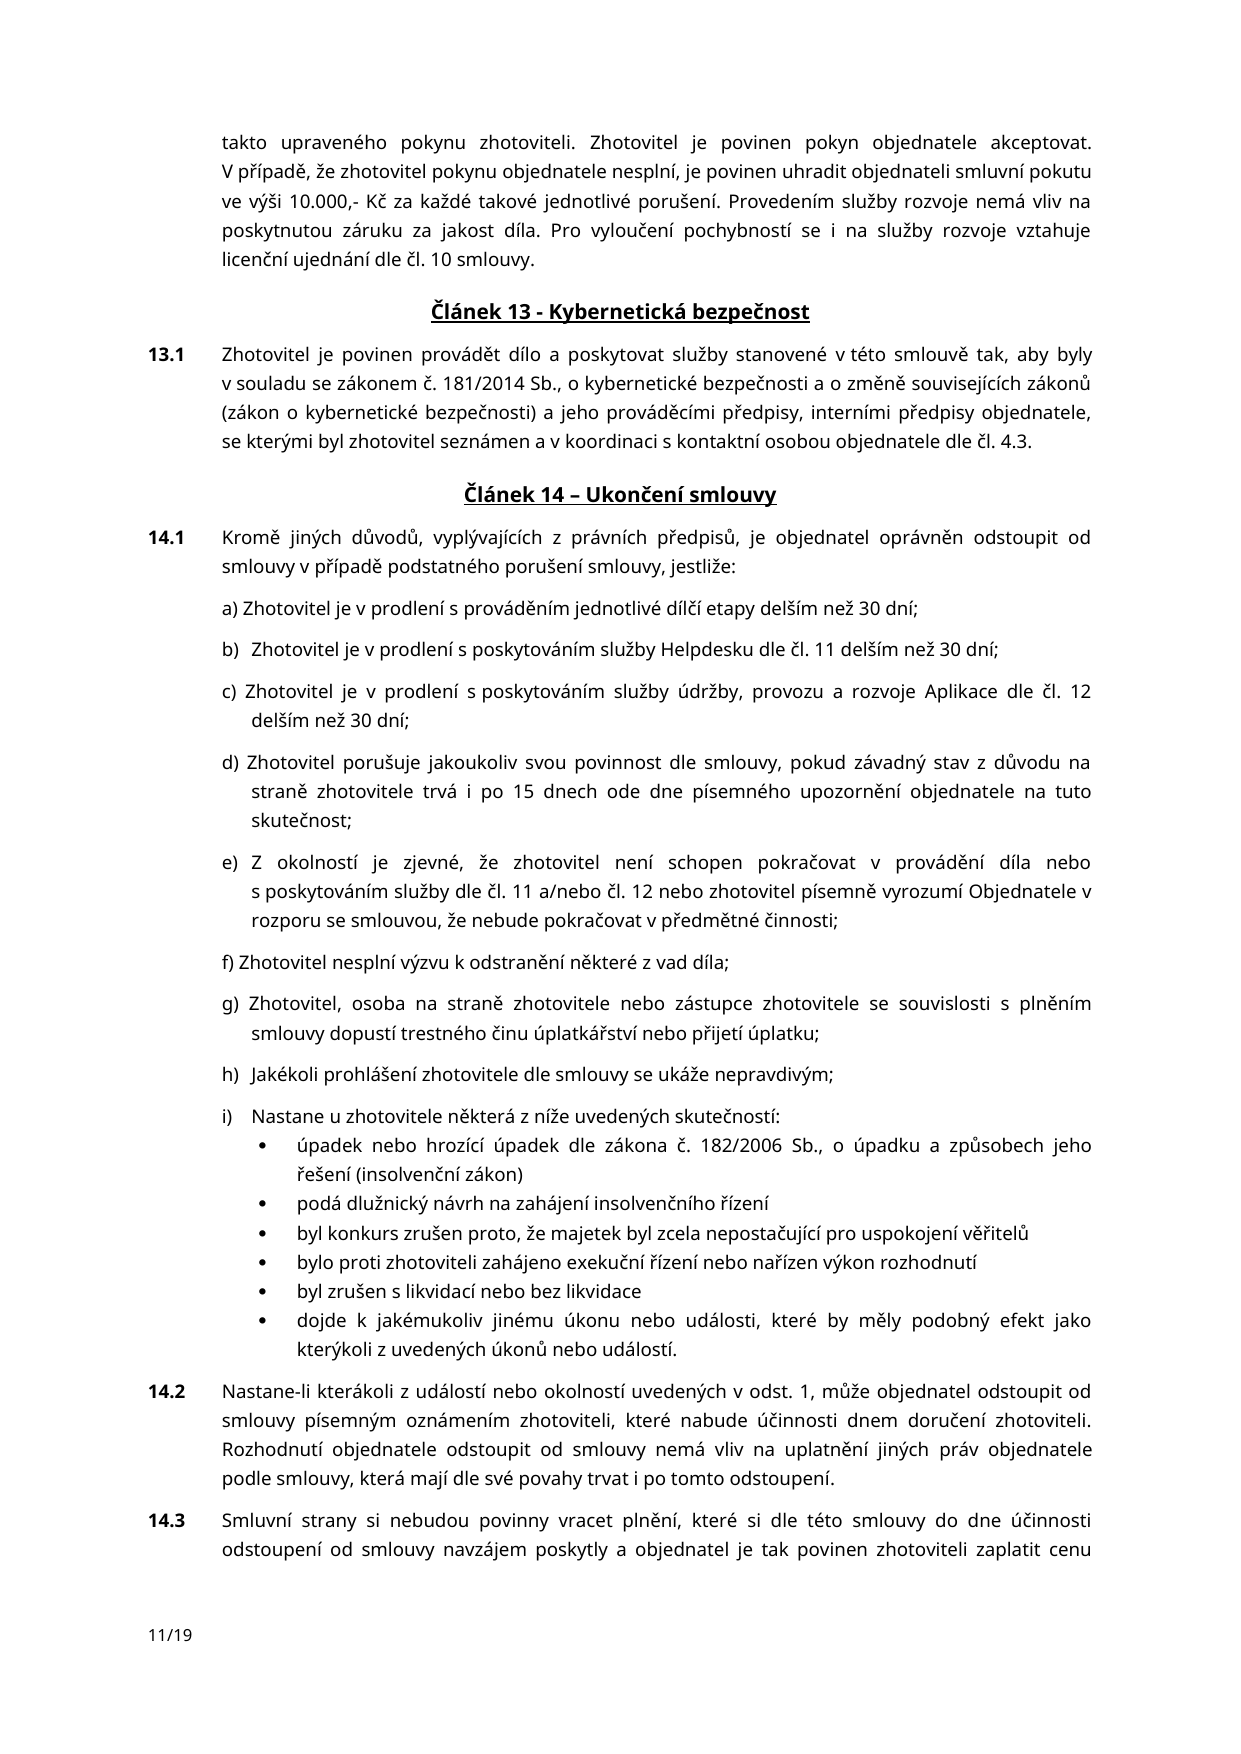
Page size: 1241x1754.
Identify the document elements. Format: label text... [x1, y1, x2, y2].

text b) Zhotovitel je v prodlení s poskytováním služby Helpdesku dle čl. 11 delším než 30 dní; [222, 633, 1092, 662]
text g) Zhotovitel, osoba na straně zhotovitele nebo zástupce zhotovitele se souvislosti s plněním smlouvy dopustí trestného činu úplatkářství nebo přijetí úplatku; [222, 987, 1092, 1046]
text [148, 1504, 1092, 1562]
text e) Z okolností je zjevné, že zhotovitel není schopen pokračovat v provádění díla nebo s poskytováním služby dle čl. 11 a/nebo čl. 12 nebo zhotovitel písemně vyrozumí Objednatele v rozporu se smlouvou, že nebude pokračovat v předmětné činnosti; [222, 846, 1092, 933]
subtitle Článek 13 - Kybernetická bezpečnost [148, 297, 1092, 326]
text f) Zhotovitel nesplní výzvu k odstranění některé z vad díla; [222, 946, 1092, 975]
text h) Jakékoli prohlášení zhotovitele dle smlouvy se ukáže nepravdivým; [222, 1058, 1092, 1087]
text 13.1 Zhotovitel je povinen provádět dílo a poskytovat služby stanovené v této smlouvě tak, aby byly v souladu se zákonem č. 181/2014 Sb., o kybernetické bezpečnosti a o změně souvisejících zákonů (zákon o kybernetické bezpečnosti) a jeho prováděcími předpisy, interními předpisy objednatele, se kterými byl zhotovitel seznámen a v koordinaci s kontaktní osobou objednatele dle čl. 4.3. [148, 338, 1092, 455]
list dojde k jakémukoliv jinému úkonu nebo události, které by měly podobný efekt jako kterýkoli z uvedených úkonů nebo událostí. [259, 1304, 1092, 1362]
text a) Zhotovitel je v prodlení s prováděním jednotlivé dílčí etapy delším než 30 dní; [222, 592, 1092, 621]
text 14.2 Nastane-li kterákoli z událostí nebo okolností uvedených v odst. 1, může objednatel odstoupit od smlouvy písemným oznámením zhotoviteli, které nabude účinnosti dnem doručení zhotoviteli. Rozhodnutí objednatele odstoupit od smlouvy nemá vliv na uplatnění jiných práv objednatele podle smlouvy, která mají dle své povahy trvat i po tomto odstoupení. [148, 1375, 1092, 1492]
text d) Zhotovitel porušuje jakoukoliv svou povinnost dle smlouvy, pokud závadný stav z důvodu na straně zhotovitele trvá i po 15 dnech ode dne písemného upozornění objednatele na tuto skutečnost; [222, 746, 1092, 833]
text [148, 126, 1092, 272]
list úpadek nebo hrozící úpadek dle zákona č. 182/2006 Sb., o úpadku a způsobech jeho řešení (insolvenční zákon) [259, 1129, 1092, 1187]
subtitle Článek 14 – Ukončení smlouvy [148, 480, 1092, 508]
list byl konkurs zrušen proto, že majetek byl zcela nepostačující pro uspokojení věřitelů [259, 1217, 1092, 1246]
list podá dlužnický návrh na zahájení insolvenčního řízení [259, 1187, 1092, 1217]
list bylo proti zhotoviteli zahájeno exekuční řízení nebo nařízen výkon rozhodnutí [259, 1246, 1092, 1275]
list byl zrušen s likvidací nebo bez likvidace [259, 1275, 1092, 1304]
text 14.1 Kromě jiných důvodů, vyplývajících z právních předpisů, je objednatel oprávněn odstoupit od smlouvy v případě podstatného porušení smlouvy, jestliže: [148, 521, 1092, 579]
text i) Nastane u zhotovitele některá z níže uvedených skutečností: [222, 1100, 1092, 1129]
text c) Zhotovitel je v prodlení s poskytováním služby údržby, provozu a rozvoje Aplikace dle čl. 12 delším než 30 dní; [222, 675, 1092, 733]
